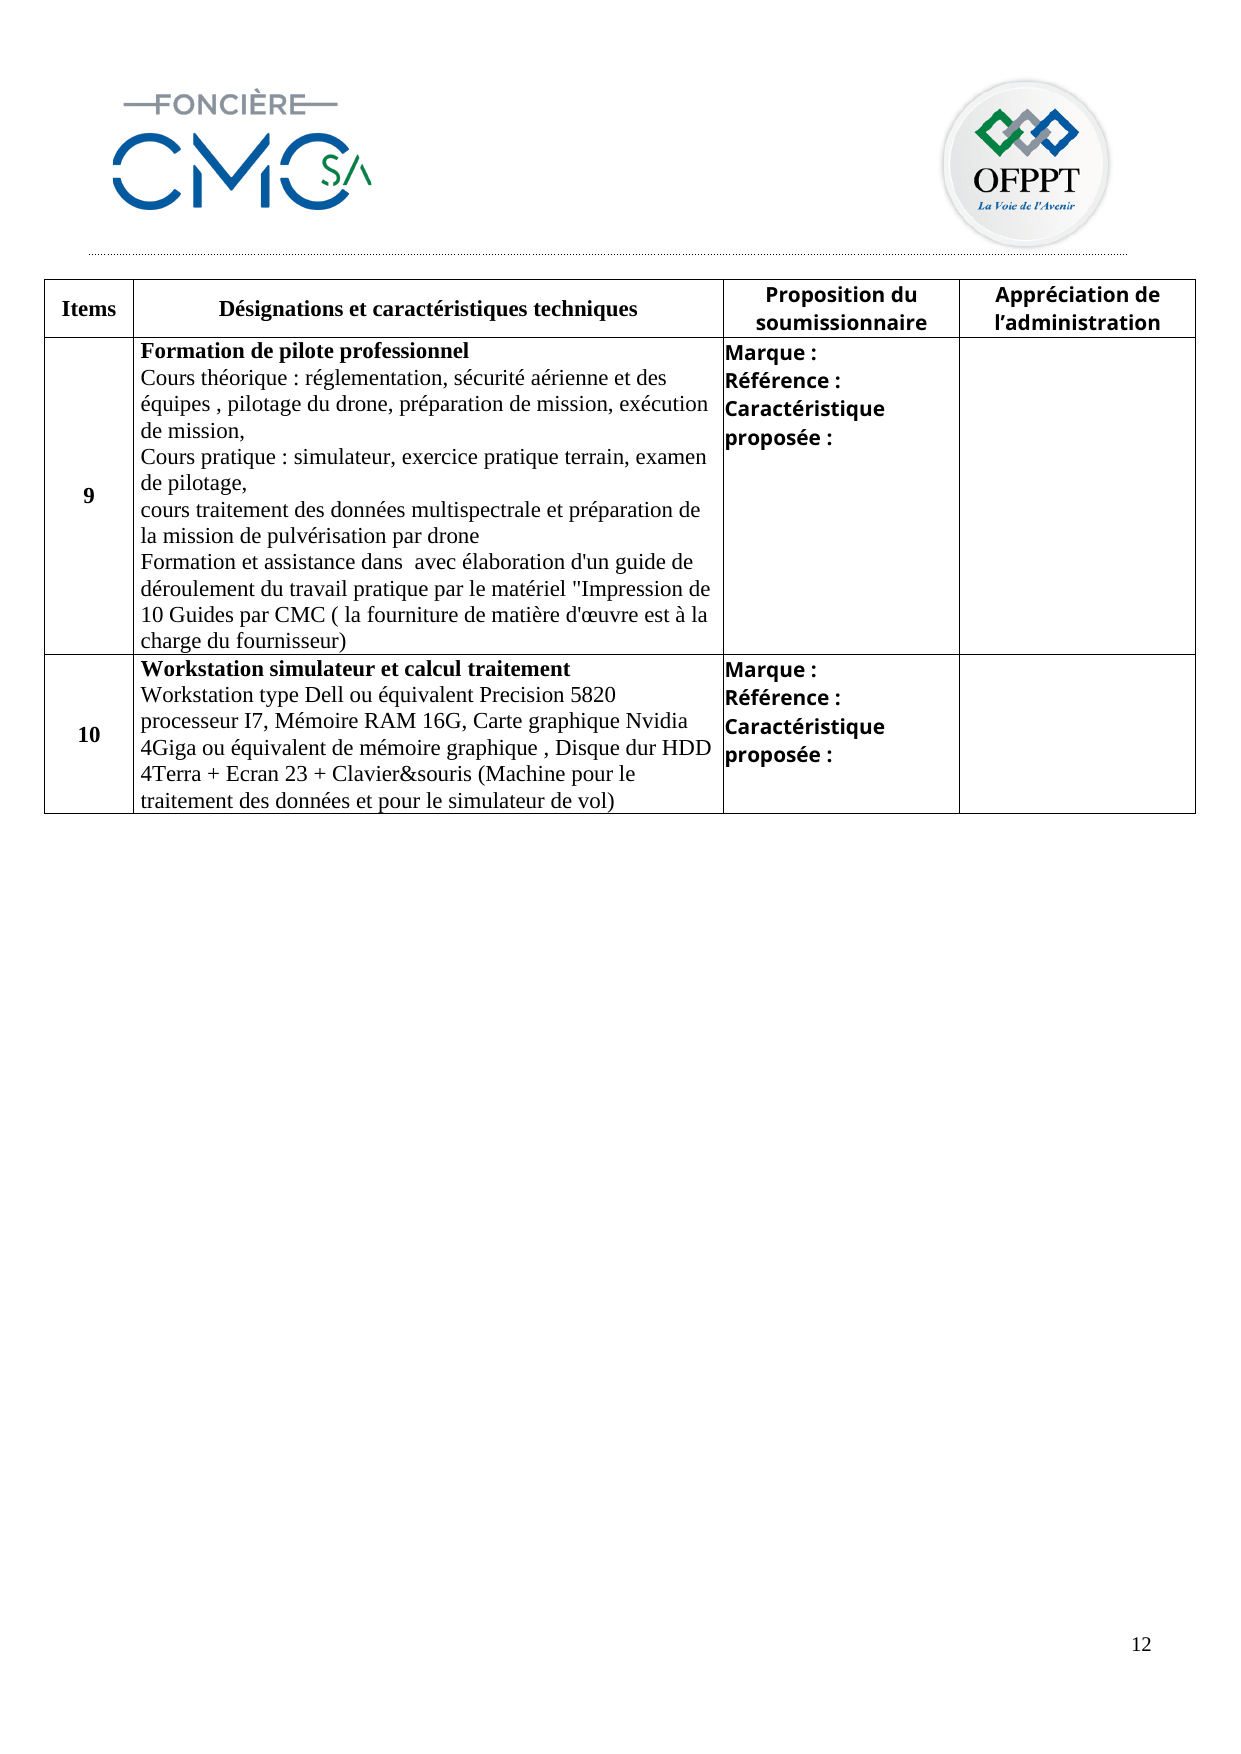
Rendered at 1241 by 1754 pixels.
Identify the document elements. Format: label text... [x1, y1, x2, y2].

table_header Proposition du soumissionnaire [724, 280, 959, 337]
table_header Appréciation de l’administration [960, 280, 1195, 337]
table_cell 9 [45, 338, 133, 654]
table_header Items [45, 280, 133, 337]
table_cell Formation de pilote professionnel Cours théorique : réglementation, sécurité aérienne et des équipes , pilotage du drone, préparation de mission, exécution de mission, Cours pratique : simulateur, exercice pratique terrain, examen de pilotage, cours traitement des données multispectrale et préparation de la mission de pulvérisation par drone Formation et assistance dans avec élaboration d'un guide de déroulement du travail pratique par le matériel "Impression de 10 Guides par CMC ( la fourniture de matière d'œuvre est à la charge du fournisseur) [134, 338, 723, 654]
table_cell Marque : Référence : Caractéristique proposée : [724, 655, 959, 813]
table_cell 10 [45, 655, 133, 813]
table_cell Workstation simulateur et calcul traitement Workstation type Dell ou équivalent Precision 5820 processeur I7, Mémoire RAM 16G, Carte graphique Nvidia 4Giga ou équivalent de mémoire graphique , Disque dur HDD 4Terra + Ecran 23 + Clavier&souris (Machine pour le traitement des données et pour le simulateur de vol) [134, 655, 723, 813]
table_cell [960, 338, 1195, 654]
picture [935, 73, 1116, 254]
table_header Désignations et caractéristiques techniques [134, 280, 723, 337]
table_cell [960, 655, 1195, 813]
table_cell Marque : Référence : Caractéristique proposée : [724, 338, 959, 654]
picture [112, 88, 372, 210]
